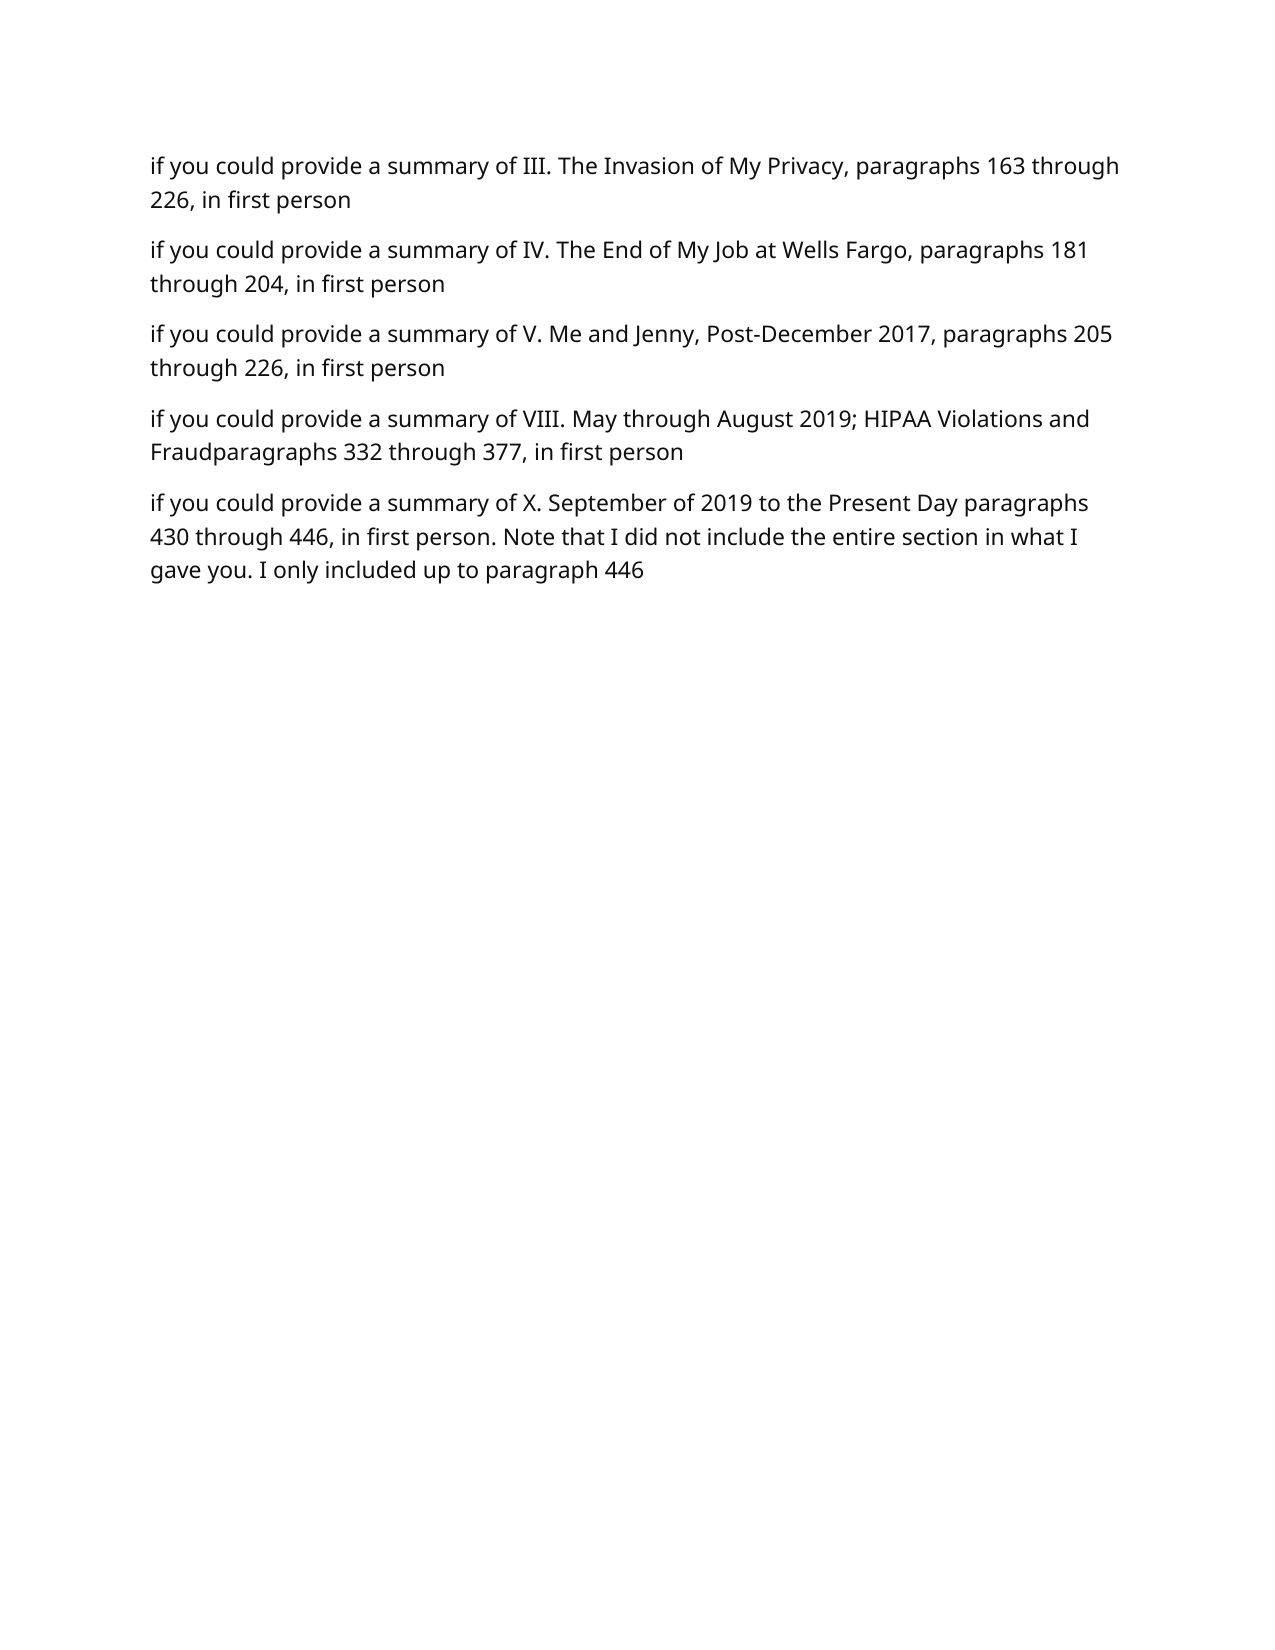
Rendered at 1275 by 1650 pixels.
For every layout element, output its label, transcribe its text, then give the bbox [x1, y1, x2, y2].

text if you could provide a summary of IV. The End of My Job at Wells Fargo, paragraphs 181 through 204, in first person [150, 234, 1125, 299]
text if you could provide a summary of III. The Invasion of My Privacy, paragraphs 163 through 226, in first person [150, 150, 1125, 215]
text if you could provide a summary of X. September of 2019 to the Present Day paragraphs 430 through 446, in first person. Note that I did not include the entire section in what I gave you. I only included up to paragraph 446 [150, 487, 1125, 585]
text if you could provide a summary of V. Me and Jenny, Post-December 2017, paragraphs 205 through 226, in first person [150, 318, 1125, 383]
text if you could provide a summary of VIII. May through August 2019; HIPAA Violations and Fraudparagraphs 332 through 377, in first person [150, 402, 1125, 467]
